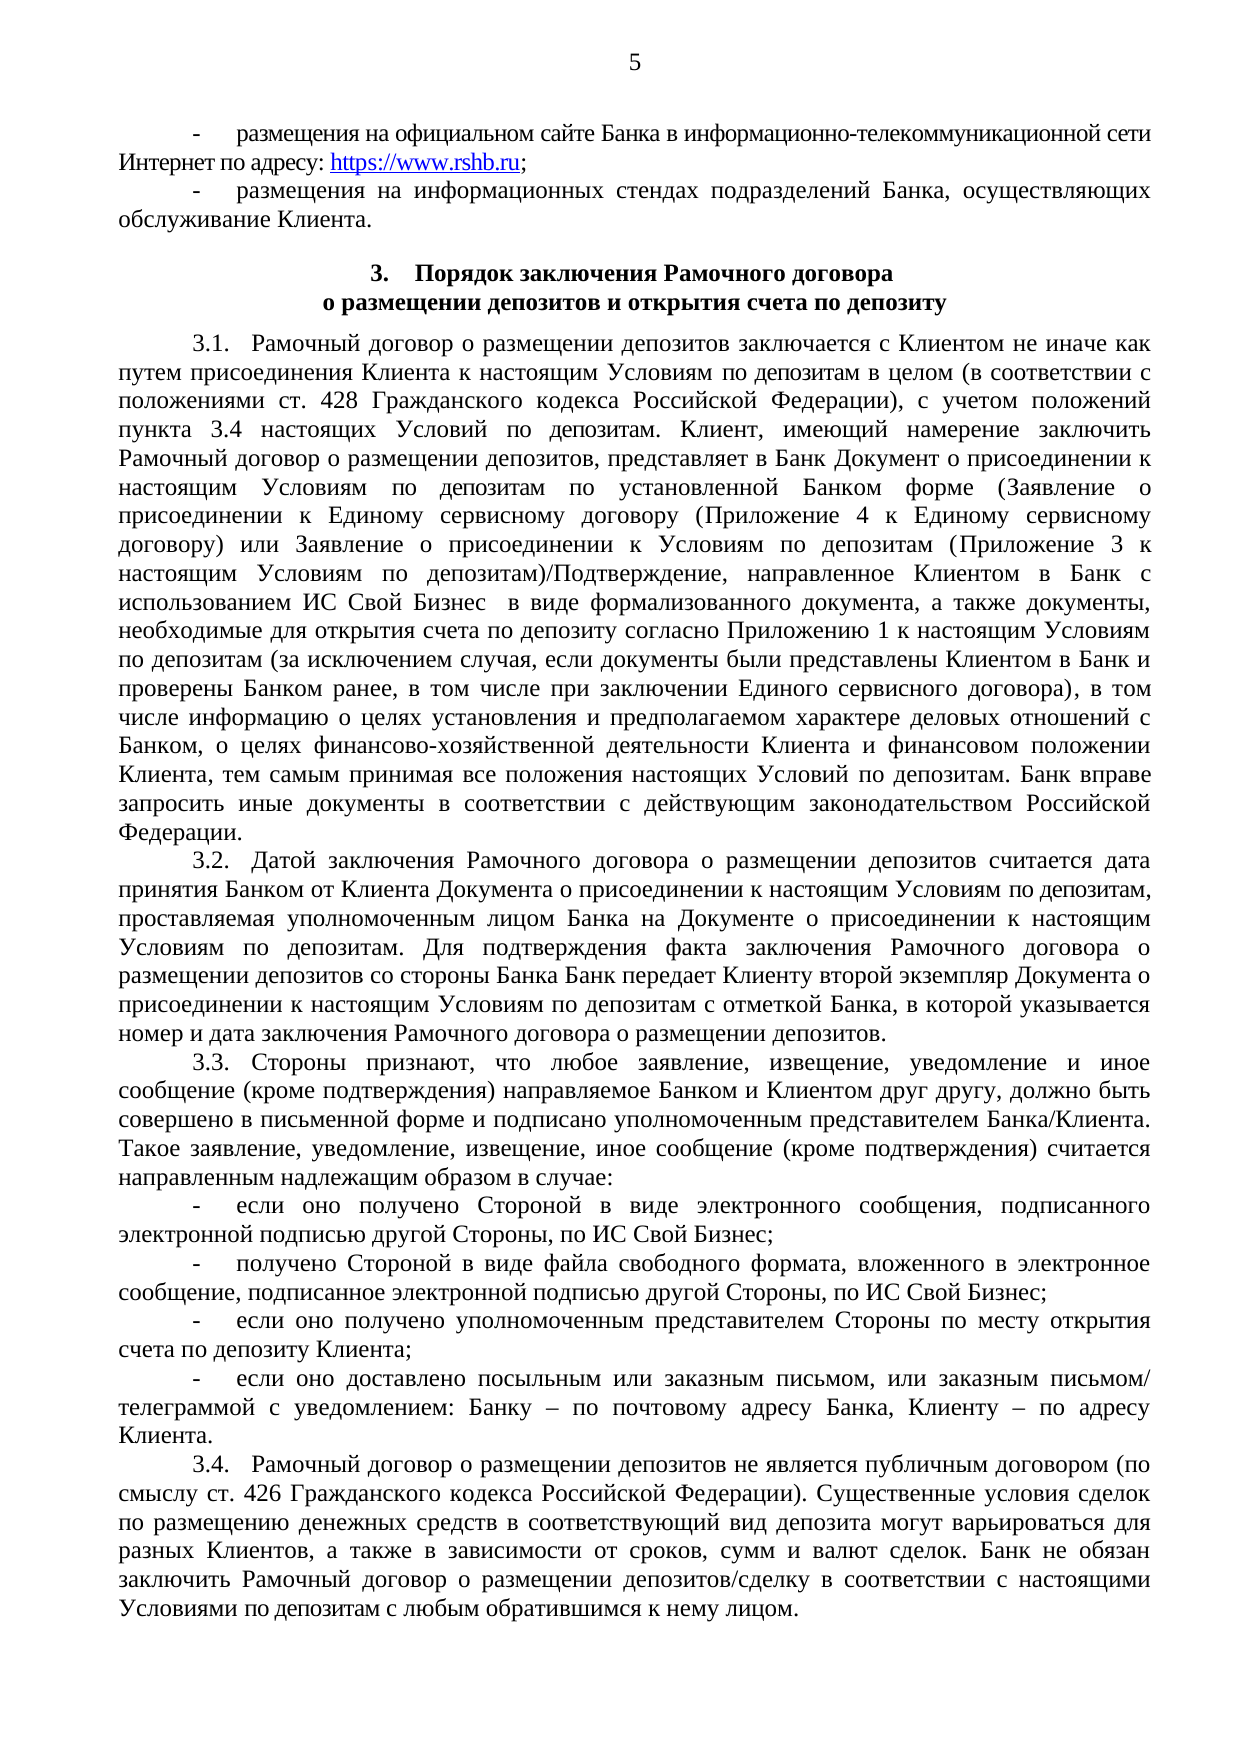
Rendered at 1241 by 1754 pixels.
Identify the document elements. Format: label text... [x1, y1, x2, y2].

text - размещения на информационных стендах подразделений Банка, осуществляющих обслуживание Клиента. [118, 176, 1152, 233]
text - размещения на официальном сайте Банка в информационно-телекоммуникационной сети Интернет по адресу: https://www.rshb.ru; [118, 118, 1152, 176]
list Датой заключения Рамочного договора о размещении депозитов считается дата принятия Банком от Клиента Документа о присоединении к настоящим Условиям по депозитам, проставляемая уполномоченным лицом Банка на Документе о присоединении к настоящим Условиям по депозитам. Для подтверждения факта заключения Рамочного договора о размещении депозитов со стороны Банка Банк передает Клиенту второй экземпляр Документа о присоединении к настоящим Условиям по депозитам с отметкой Банка, в которой указывается номер и дата заключения Рамочного договора о размещении депозитов. [118, 846, 1152, 1047]
list Рамочный договор о размещении депозитов заключается с Клиентом не иначе как путем присоединения Клиента к настоящим Условиям по депозитам в целом (в соответствии с положениями ст. 428 Гражданского кодекса Российской Федерации), с учетом положений пункта 3.4 настоящих Условий по депозитам. Клиент, имеющий намерение заключить Рамочный договор о размещении депозитов, представляет в Банк Документ о присоединении к настоящим Условиям по депозитам по установленной Банком форме (Заявление о присоединении к Единому сервисному договору (Приложение 4 к Единому сервисному договору) или Заявление о присоединении к Условиям по депозитам (Приложение 3 к настоящим Условиям по депозитам)/Подтверждение, направленное Клиентом в Банк с использованием ИС Свой Бизнес в виде формализованного документа, а также документы, необходимые для открытия счета по депозиту согласно Приложению 1 к настоящим Условиям по депозитам (за исключением случая, если документы были представлены Клиентом в Банк и проверены Банком ранее, в том числе при заключении Единого сервисного договора), в том числе информацию о целях установления и предполагаемом характере деловых отношений с Банком, о целях финансово-хозяйственной деятельности Клиента и финансовом положении Клиента, тем самым принимая все положения настоящих Условий по депозитам. Банк вправе запросить иные документы в соответствии с действующим законодательством Российской Федерации. [118, 328, 1152, 846]
list Рамочный договор о размещении депозитов не является публичным договором (по смыслу ст. 426 Гражданского кодекса Российской Федерации). Существенные условия сделок по размещению денежных средств в соответствующий вид депозита могут варьироваться для разных Клиентов, а также в зависимости от сроков, сумм и валют сделок. Банк не обязан заключить Рамочный договор о размещении депозитов/сделку в соответствии с настоящими Условиями по депозитам с любым обратившимся к нему лицом. [118, 1449, 1152, 1622]
text - если оно получено Стороной в виде электронного сообщения, подписанного электронной подписью другой Стороны, по ИС Свой Бизнес; [118, 1191, 1152, 1248]
text Порядок заключения Рамочного договора о размещении депозитов и открытия счета по депозиту [118, 258, 1152, 316]
text - получено Стороной в виде файла свободного формата, вложенного в электронное сообщение, подписанное электронной подписью другой Стороны, по ИС Свой Бизнес; [118, 1248, 1152, 1306]
text - если оно доставлено посыльным или заказным письмом, или заказным письмом/ телеграммой с уведомлением: Банку – по почтовому адресу Банка, Клиенту – по адресу Клиента. [118, 1363, 1152, 1449]
text - если оно получено уполномоченным представителем Стороны по месту открытия счета по депозиту Клиента; [118, 1306, 1152, 1363]
list Стороны признают, что любое заявление, извещение, уведомление и иное сообщение (кроме подтверждения) направляемое Банком и Клиентом друг другу, должно быть совершено в письменной форме и подписано уполномоченным представителем Банка/Клиента. Такое заявление, уведомление, извещение, иное сообщение (кроме подтверждения) считается направленным надлежащим образом в случае: [118, 1047, 1152, 1191]
